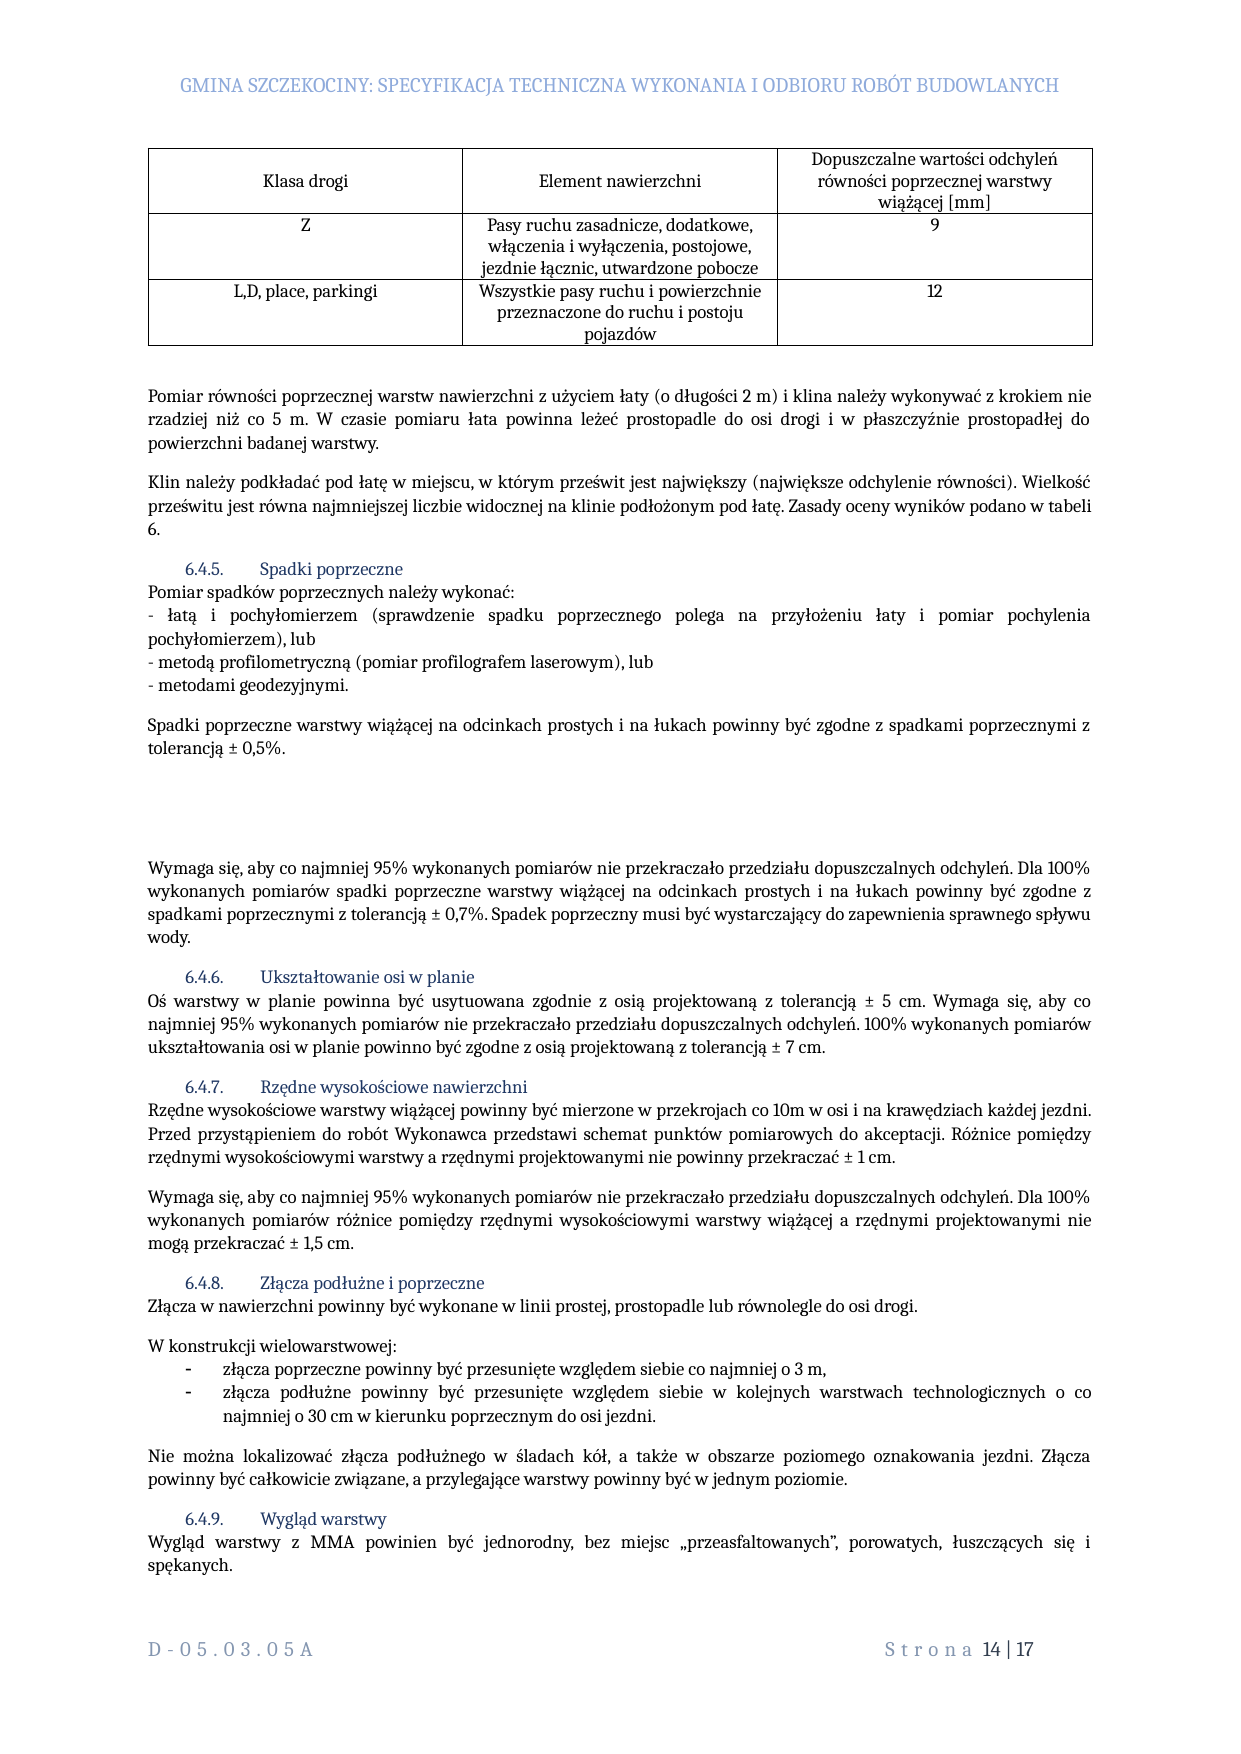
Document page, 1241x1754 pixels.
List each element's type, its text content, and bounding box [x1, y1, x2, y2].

subtitle Wygląd warstwy [185, 1508, 1093, 1530]
table_header Element nawierzchni [463, 149, 777, 213]
subtitle Spadki poprzeczne [185, 558, 1093, 580]
subtitle Ukształtowanie osi w planie [185, 967, 1093, 988]
text - metodami geodezyjnymi. [148, 674, 1093, 696]
text Spadki poprzeczne warstwy wiążącej na odcinkach prostych i na łukach powinny być zgodne z spadkami poprzecznymi z tolerancją ± 0,5%. [148, 714, 1093, 759]
text Oś warstwy w planie powinna być usytuowana zgodnie z osią projektowaną z tolerancją ± 5 cm. Wymaga się, aby co najmniej 95% wykonanych pomiarów nie przekraczało przedziału dopuszczalnych odchyleń. 100% wykonanych pomiarów ukształtowania osi w planie powinno być zgodne z osią projektowaną z tolerancją ± 7 cm. [148, 990, 1093, 1058]
text Rzędne wysokościowe warstwy wiążącej powinny być mierzone w przekrojach co 10m w osi i na krawędziach każdej jezdni. Przed przystąpieniem do robót Wykonawca przedstawi schemat punktów pomiarowych do akceptacji. Różnice pomiędzy rzędnymi wysokościowymi warstwy a rzędnymi projektowanymi nie powinny przekraczać ± 1 cm. [148, 1100, 1093, 1168]
table_cell 9 [778, 214, 1092, 279]
text Pomiar równości poprzecznej warstw nawierzchni z użyciem łaty (o długości 2 m) i klina należy wykonywać z krokiem nie rzadziej niż co 5 m. W czasie pomiaru łata powinna leżeć prostopadle do osi drogi i w płaszczyźnie prostopadłej do powierzchni badanej warstwy. [148, 386, 1093, 454]
list złącza podłużne powinny być przesunięte względem siebie w kolejnych warstwach technologicznych o co najmniej o 30 cm w kierunku poprzecznym do osi jezdni. [185, 1382, 1093, 1427]
table_header Dopuszczalne wartości odchyleń równości poprzecznej warstwy wiążącej [mm] [778, 149, 1092, 213]
text Pomiar spadków poprzecznych należy wykonać: [148, 582, 1093, 603]
text Wymaga się, aby co najmniej 95% wykonanych pomiarów nie przekraczało przedziału dopuszczalnych odchyleń. Dla 100% wykonanych pomiarów różnice pomiędzy rzędnymi wysokościowymi warstwy wiążącej a rzędnymi projektowanymi nie mogą przekraczać ± 1,5 cm. [148, 1186, 1093, 1254]
subtitle Złącza podłużne i poprzeczne [185, 1272, 1093, 1294]
table_header Klasa drogi [149, 149, 462, 213]
table_cell L,D, place, parkingi [149, 280, 462, 345]
text Klin należy podkładać pod łatę w miejscu, w którym prześwit jest największy (największe odchylenie równości). Wielkość prześwitu jest równa najmniejszej liczbie widocznej na klinie podłożonym pod łatę. Zasady oceny wyników podano w tabeli 6. [148, 472, 1093, 540]
text - metodą profilometryczną (pomiar profilografem laserowym), lub [148, 651, 1093, 673]
subtitle Rzędne wysokościowe nawierzchni [185, 1077, 1093, 1098]
list złącza poprzeczne powinny być przesunięte względem siebie co najmniej o 3 m, [185, 1359, 1093, 1380]
text Wygląd warstwy z MMA powinien być jednorodny, bez miejsc „przeasfaltowanych”, porowatych, łuszczących się i spękanych. [148, 1532, 1093, 1576]
text Nie można lokalizować złącza podłużnego w śladach kół, a także w obszarze poziomego oznakowania jezdni. Złącza powinny być całkowicie związane, a przylegające warstwy powinny być w jednym poziomie. [148, 1445, 1093, 1490]
table_cell 12 [778, 280, 1092, 345]
table_cell Wszystkie pasy ruchu i powierzchnie przeznaczone do ruchu i postoju pojazdów [463, 280, 777, 345]
table_cell Pasy ruchu zasadnicze, dodatkowe, włączenia i wyłączenia, postojowe, jezdnie łącznic, utwardzone pobocze [463, 214, 777, 279]
text Wymaga się, aby co najmniej 95% wykonanych pomiarów nie przekraczało przedziału dopuszczalnych odchyleń. Dla 100% wykonanych pomiarów spadki poprzeczne warstwy wiążącej na odcinkach prostych i na łukach powinny być zgodne z spadkami poprzecznymi z tolerancją ± 0,7%. Spadek poprzeczny musi być wystarczający do zapewnienia sprawnego spływu wody. [148, 857, 1093, 949]
table_cell Z [149, 214, 462, 279]
text Złącza w nawierzchni powinny być wykonane w linii prostej, prostopadle lub równolegle do osi drogi. [148, 1296, 1093, 1317]
text - łatą i pochyłomierzem (sprawdzenie spadku poprzecznego polega na przyłożeniu łaty i pomiar pochylenia pochyłomierzem), lub [148, 605, 1093, 650]
text W konstrukcji wielowarstwowej: [148, 1336, 1093, 1357]
